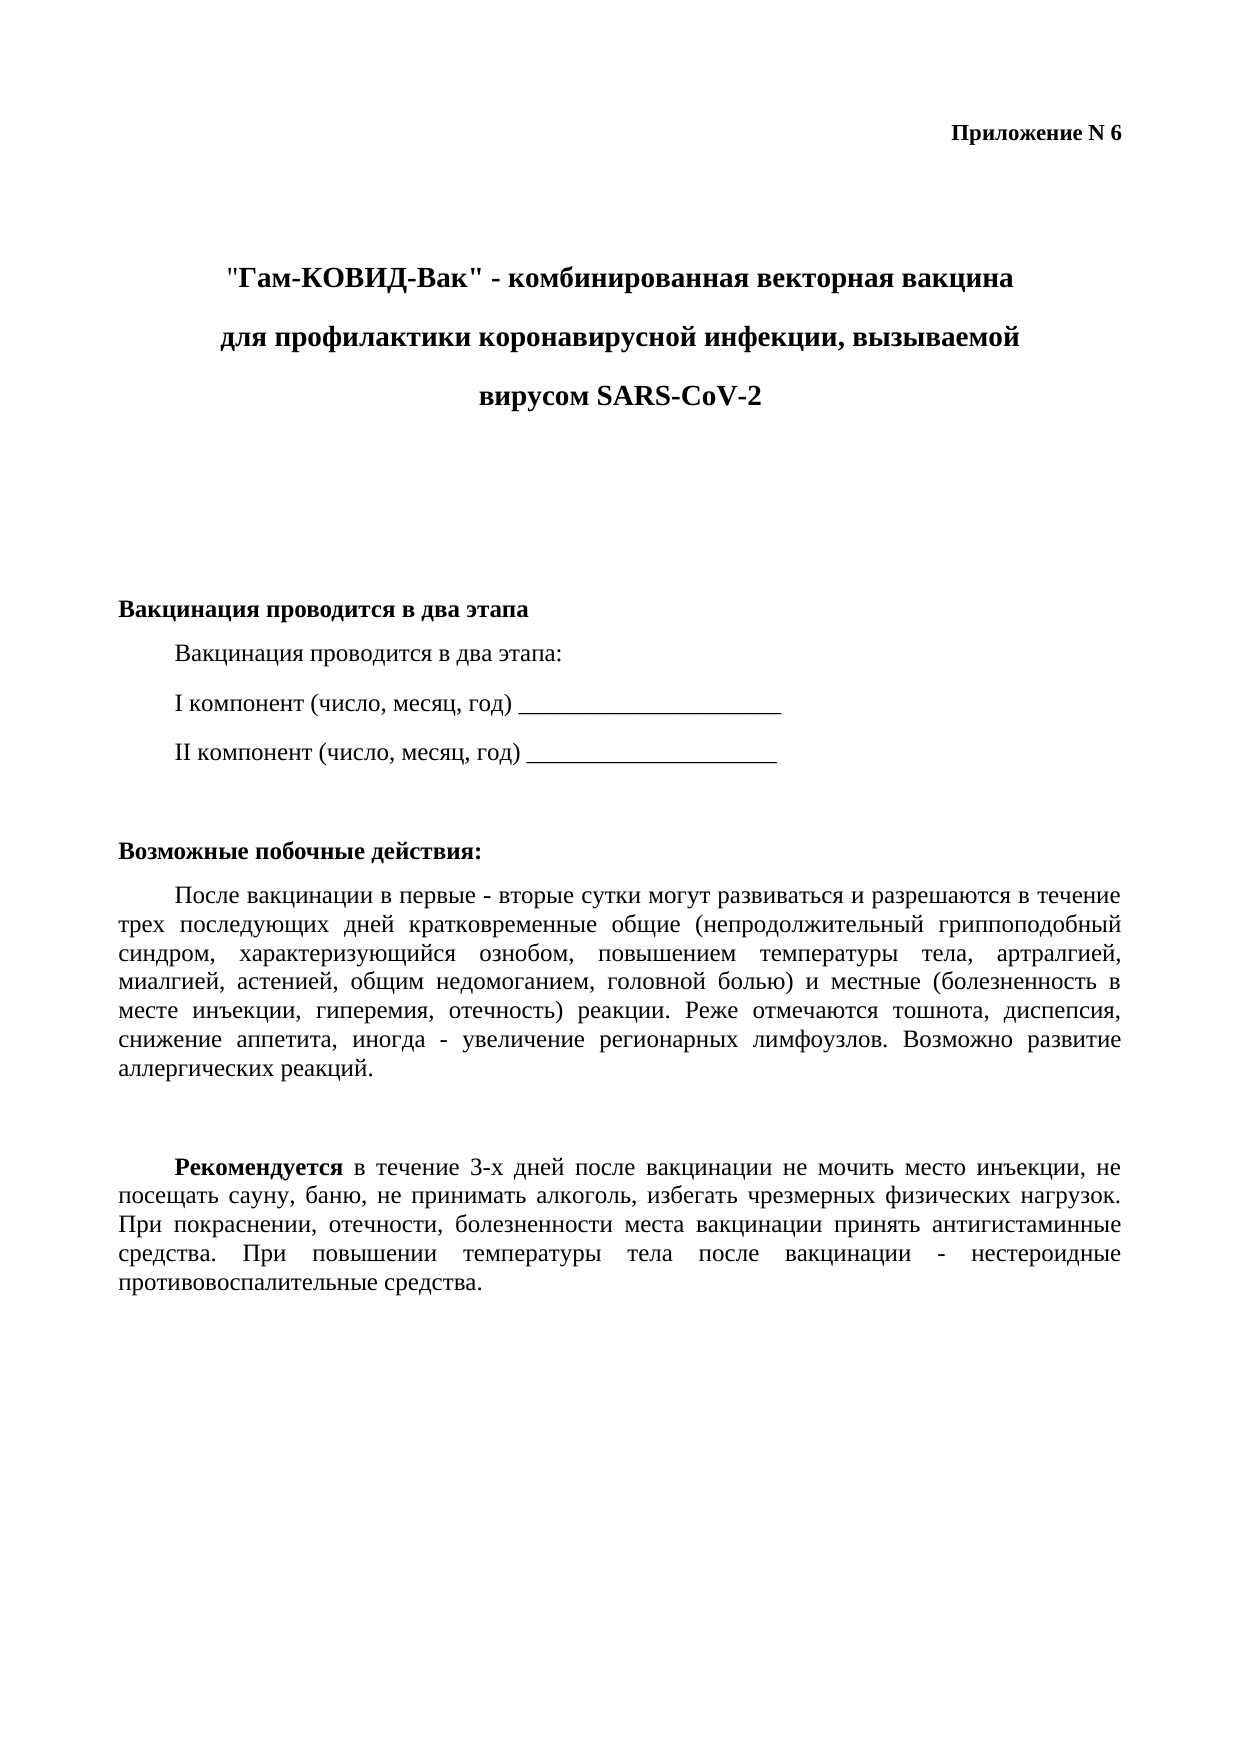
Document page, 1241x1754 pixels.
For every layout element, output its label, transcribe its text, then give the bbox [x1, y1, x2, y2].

subtitle Возможные побочные действия: [118, 836, 1122, 865]
text вирусом SARS-CoV-2 [118, 378, 1122, 412]
text для профилактики коронавирусной инфекции, вызываемой [118, 319, 1122, 353]
text После вакцинации в первые - вторые сутки могут развиваться и разрешаются в течение трех последующих дней кратковременные общие (непродолжительный гриппоподобный синдром, характеризующийся ознобом, повышением температуры тела, артралгией, миалгией, астенией, общим недомоганием, головной болью) и местные (болезненность в месте инъекции, гиперемия, отечность) реакции. Реже отмечаются тошнота, диспепсия, снижение аппетита, иногда - увеличение регионарных лимфоузлов. Возможно развитие аллергических реакций. [118, 880, 1122, 1081]
text II компонент (число, месяц, год) ____________________ [118, 737, 1122, 766]
text I компонент (число, месяц, год) _____________________ [118, 688, 1122, 716]
text Вакцинация проводится в два этапа: [118, 638, 1122, 667]
subtitle Вакцинация проводится в два этапа [118, 594, 1122, 623]
text "Гам-КОВИД-Вак" - комбинированная векторная вакцина [118, 260, 1122, 293]
text Приложение N 6 [118, 118, 1122, 146]
text Рекомендуется в течение 3-х дней после вакцинации не мочить место инъекции, не посещать сауну, баню, не принимать алкоголь, избегать чрезмерных физических нагрузок. При покраснении, отечности, болезненности места вакцинации принять антигистаминные средства. При повышении температуры тела после вакцинации - нестероидные противовоспалительные средства. [118, 1152, 1122, 1296]
